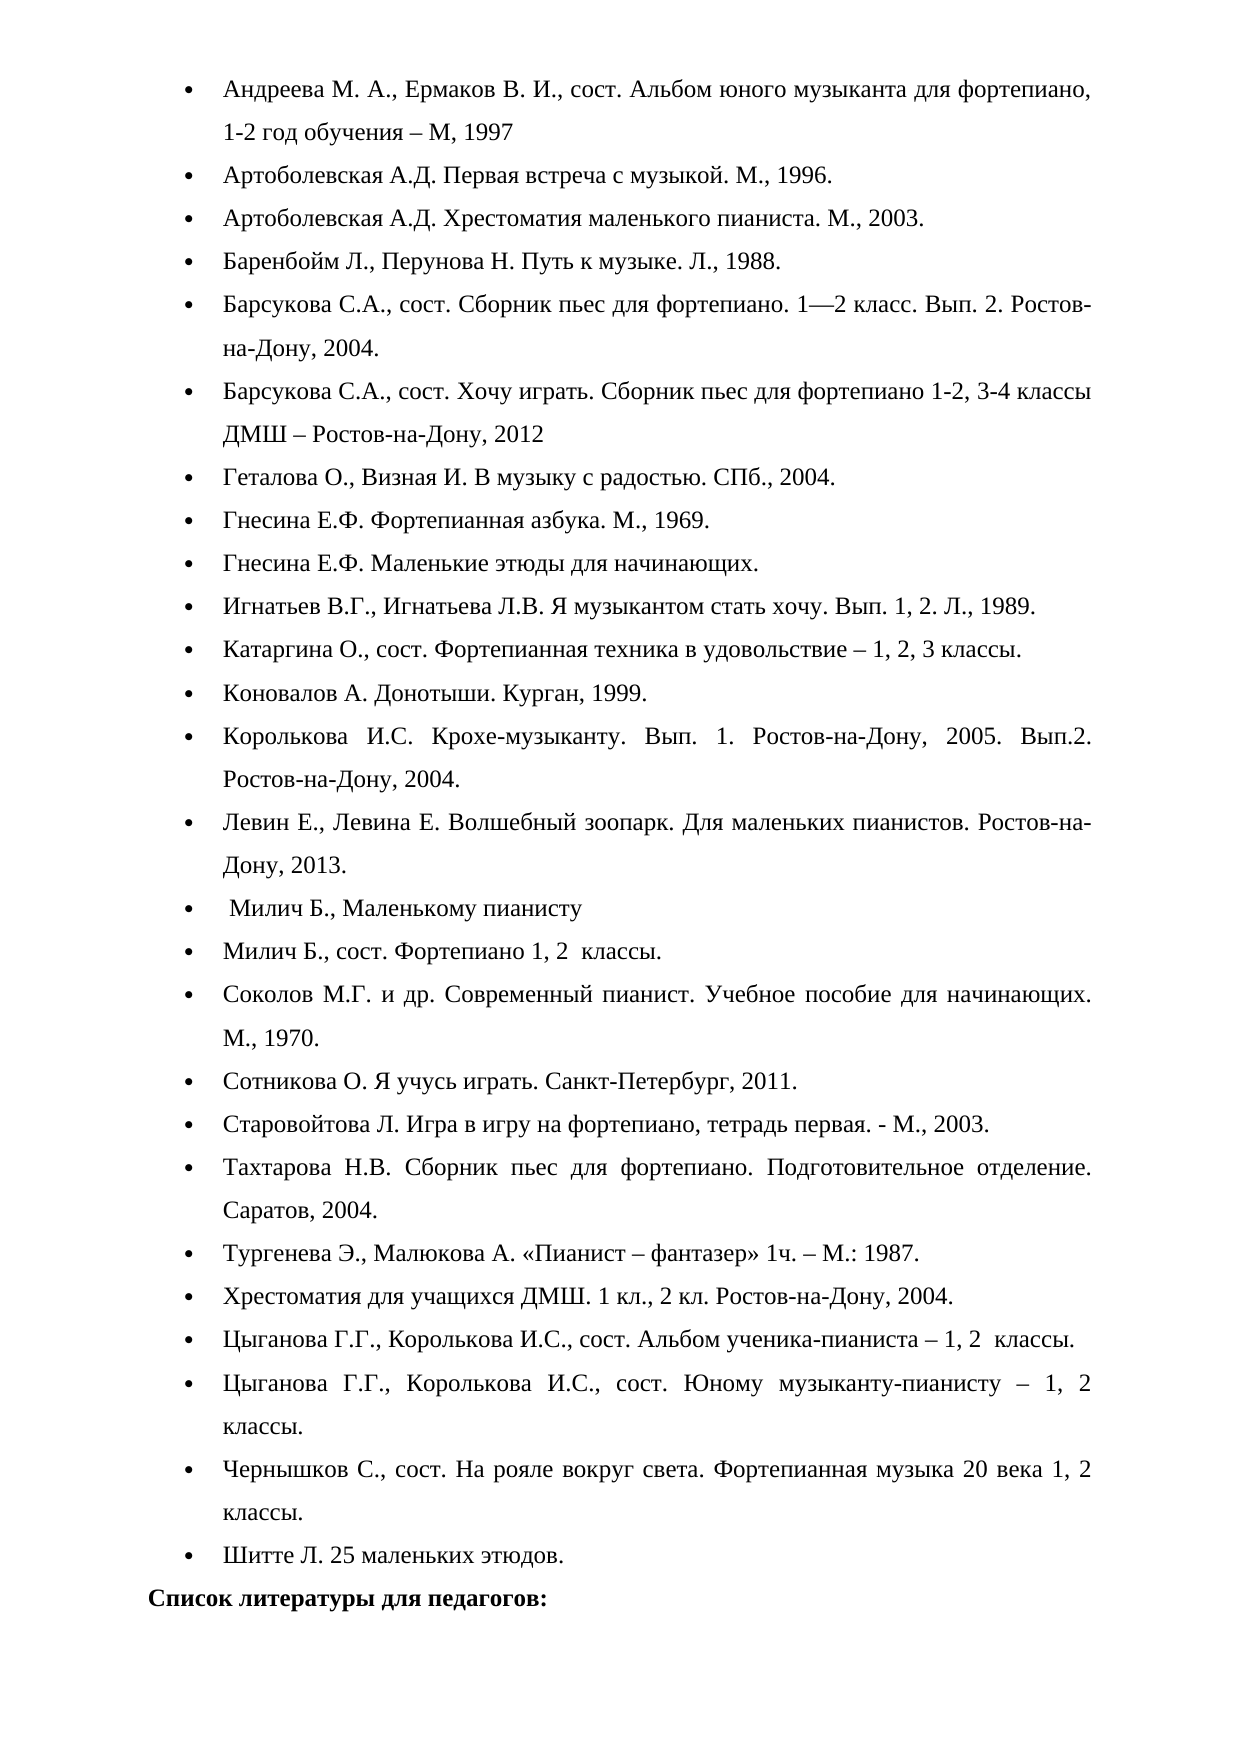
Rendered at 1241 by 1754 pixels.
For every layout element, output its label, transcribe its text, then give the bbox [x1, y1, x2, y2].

list Артоболевская А.Д. Хрестоматия маленького пианиста. М., 2003. [185, 203, 1093, 232]
list Артоболевская А.Д. Первая встреча с музыкой. М., 1996. [185, 160, 1093, 189]
list Баренбойм Л., Перунова Н. Путь к музыке. Л., 1988. [185, 246, 1093, 275]
list Барсукова С.А., сост. Сборник пьес для фортепиано. 1—2 класс. Вып. 2. Ростов-на-Дону, 2004. [185, 289, 1093, 361]
list Шитте Л. 25 маленьких этюдов. [185, 1540, 1093, 1569]
list Хрестоматия для учащихся ДМШ. 1 кл., 2 кл. Ростов-на-Дону, 2004. [185, 1281, 1093, 1310]
list Сотникова О. Я учусь играть. Санкт-Петербург, 2011. [185, 1066, 1093, 1094]
text Список литературы для педагогов: [148, 1583, 1093, 1612]
list Коновалов А. Донотыши. Курган, 1999. [185, 678, 1093, 706]
list Гнесина Е.Ф. Маленькие этюды для начинающих. [185, 548, 1093, 577]
list Катаргина О., сост. Фортепианная техника в удовольствие – 1, 2, 3 классы. [185, 634, 1093, 663]
list Геталова О., Визная И. В музыку с радостью. СПб., 2004. [185, 462, 1093, 491]
list Барсукова С.А., сост. Хочу играть. Сборник пьес для фортепиано 1-2, 3-4 классы ДМШ – Ростов-на-Дону, 2012 [185, 376, 1093, 448]
list Чернышков С., сост. На рояле вокруг света. Фортепианная музыка 20 века 1, 2 классы. [185, 1454, 1093, 1526]
list Андреева М. А., Ермаков В. И., сост. Альбом юного музыканта для фортепиано, 1-2 год обучения – М, 1997 [185, 74, 1093, 146]
list Тахтарова Н.В. Сборник пьес для фортепиано. Подготовительное отделение. Саратов, 2004. [185, 1152, 1093, 1224]
list Левин Е., Левина Е. Волшебный зоопарк. Для маленьких пианистов. Ростов-на-Дону, 2013. [185, 807, 1093, 879]
list Королькова И.С. Крохе-музыканту. Вып. 1. Ростов-на-Дону, 2005. Вып.2. Ростов-на-Дону, 2004. [185, 721, 1093, 793]
list Милич Б., Маленькому пианисту [185, 893, 1093, 922]
list Старовойтова Л. Игра в игру на фортепиано, тетрадь первая. - М., 2003. [185, 1109, 1093, 1138]
list Цыганова Г.Г., Королькова И.С., сост. Юному музыканту-пианисту – 1, 2 классы. [185, 1368, 1093, 1439]
list Соколов М.Г. и др. Современный пианист. Учебное пособие для начинающих. М., 1970. [185, 979, 1093, 1051]
list Гнесина Е.Ф. Фортепианная азбука. М., 1969. [185, 505, 1093, 534]
list Игнатьев В.Г., Игнатьева Л.В. Я музыкантом стать хочу. Вып. 1, 2. Л., 1989. [185, 591, 1093, 620]
list Цыганова Г.Г., Королькова И.С., сост. Альбом ученика-пианиста – 1, 2 классы. [185, 1324, 1093, 1353]
list Милич Б., сост. Фортепиано 1, 2 классы. [185, 936, 1093, 965]
list Тургенева Э., Малюкова А. «Пианист – фантазер» 1ч. – М.: 1987. [185, 1238, 1093, 1267]
